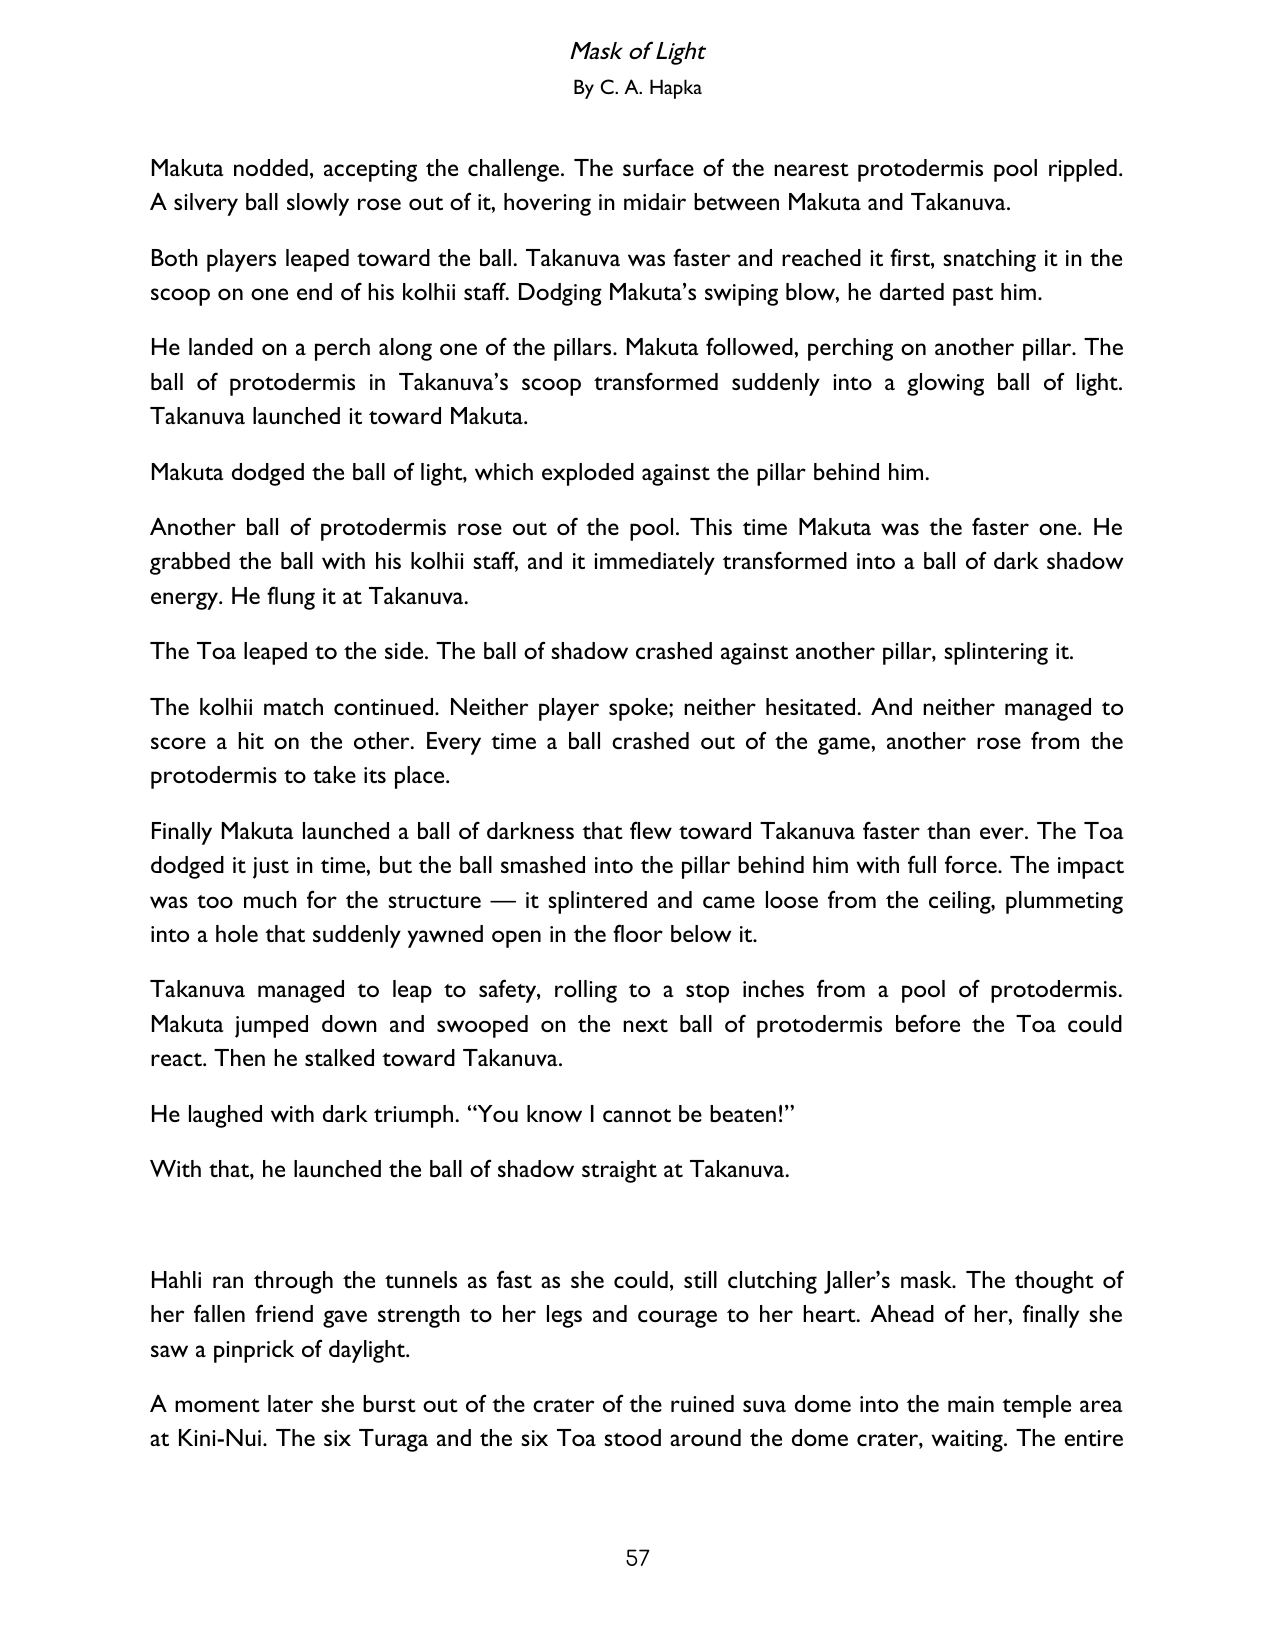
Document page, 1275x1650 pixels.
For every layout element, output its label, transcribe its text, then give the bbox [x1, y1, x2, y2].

text Another ball of protodermis rose out of the pool. This time Makuta was the faster one. He grabbed the ball with his kolhii staff, and it immediately transformed into a ball of dark shadow energy. He flung it at Takanuva. [150, 509, 1125, 613]
text Both players leaped toward the ball. Takanuva was faster and reached it first, snatching it in the scoop on one end of his kolhii staff. Dodging Makuta’s swiping blow, he darted past him. [150, 240, 1125, 309]
text The kolhii match continued. Neither player spoke; neither hesitated. And neither managed to score a hit on the other. Every time a ball crashed out of the game, another rose from the protodermis to take its place. [150, 689, 1125, 792]
text Finally Makuta launched a ball of darkness that flew toward Takanuva faster than ever. The Toa dodged it just in time, but the ball smashed into the pillar behind him with full force. The impact was too much for the structure — it splintered and came loose from the ceiling, plummeting into a hole that suddenly yawned open in the floor below it. [150, 813, 1125, 951]
text Takanuva managed to leap to safety, rolling to a stop inches from a pool of protodermis. Makuta jumped down and swooped on the next ball of protodermis before the Toa could react. Then he stalked toward Takanuva. [150, 972, 1125, 1075]
text The Toa leaped to the side. The ball of shadow crashed against another pillar, splintering it. [150, 633, 1125, 668]
text With that, he launched the ball of shadow straight at Takanuva. [150, 1151, 1125, 1186]
text He laughed with dark triumph. “You know I cannot be beaten!” [150, 1096, 1125, 1131]
text Hahli ran through the tunnels as fast as she could, still clutching Jaller’s mask. The thought of her fallen friend gave strength to her legs and courage to her heart. Ahead of her, finally she saw a pinprick of daylight. [150, 1262, 1125, 1365]
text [150, 1386, 1125, 1455]
text He landed on a perch along one of the pillars. Makuta followed, perching on another pillar. The ball of protodermis in Takanuva’s scoop transformed suddenly into a glowing ball of light. Takanuva launched it toward Makuta. [150, 329, 1125, 433]
text Makuta nodded, accepting the challenge. The surface of the nearest protodermis pool rippled. A silvery ball slowly rose out of it, hovering in midair between Makuta and Takanuva. [150, 150, 1125, 219]
text Makuta dodged the ball of light, which exploded against the pillar behind him. [150, 454, 1125, 488]
